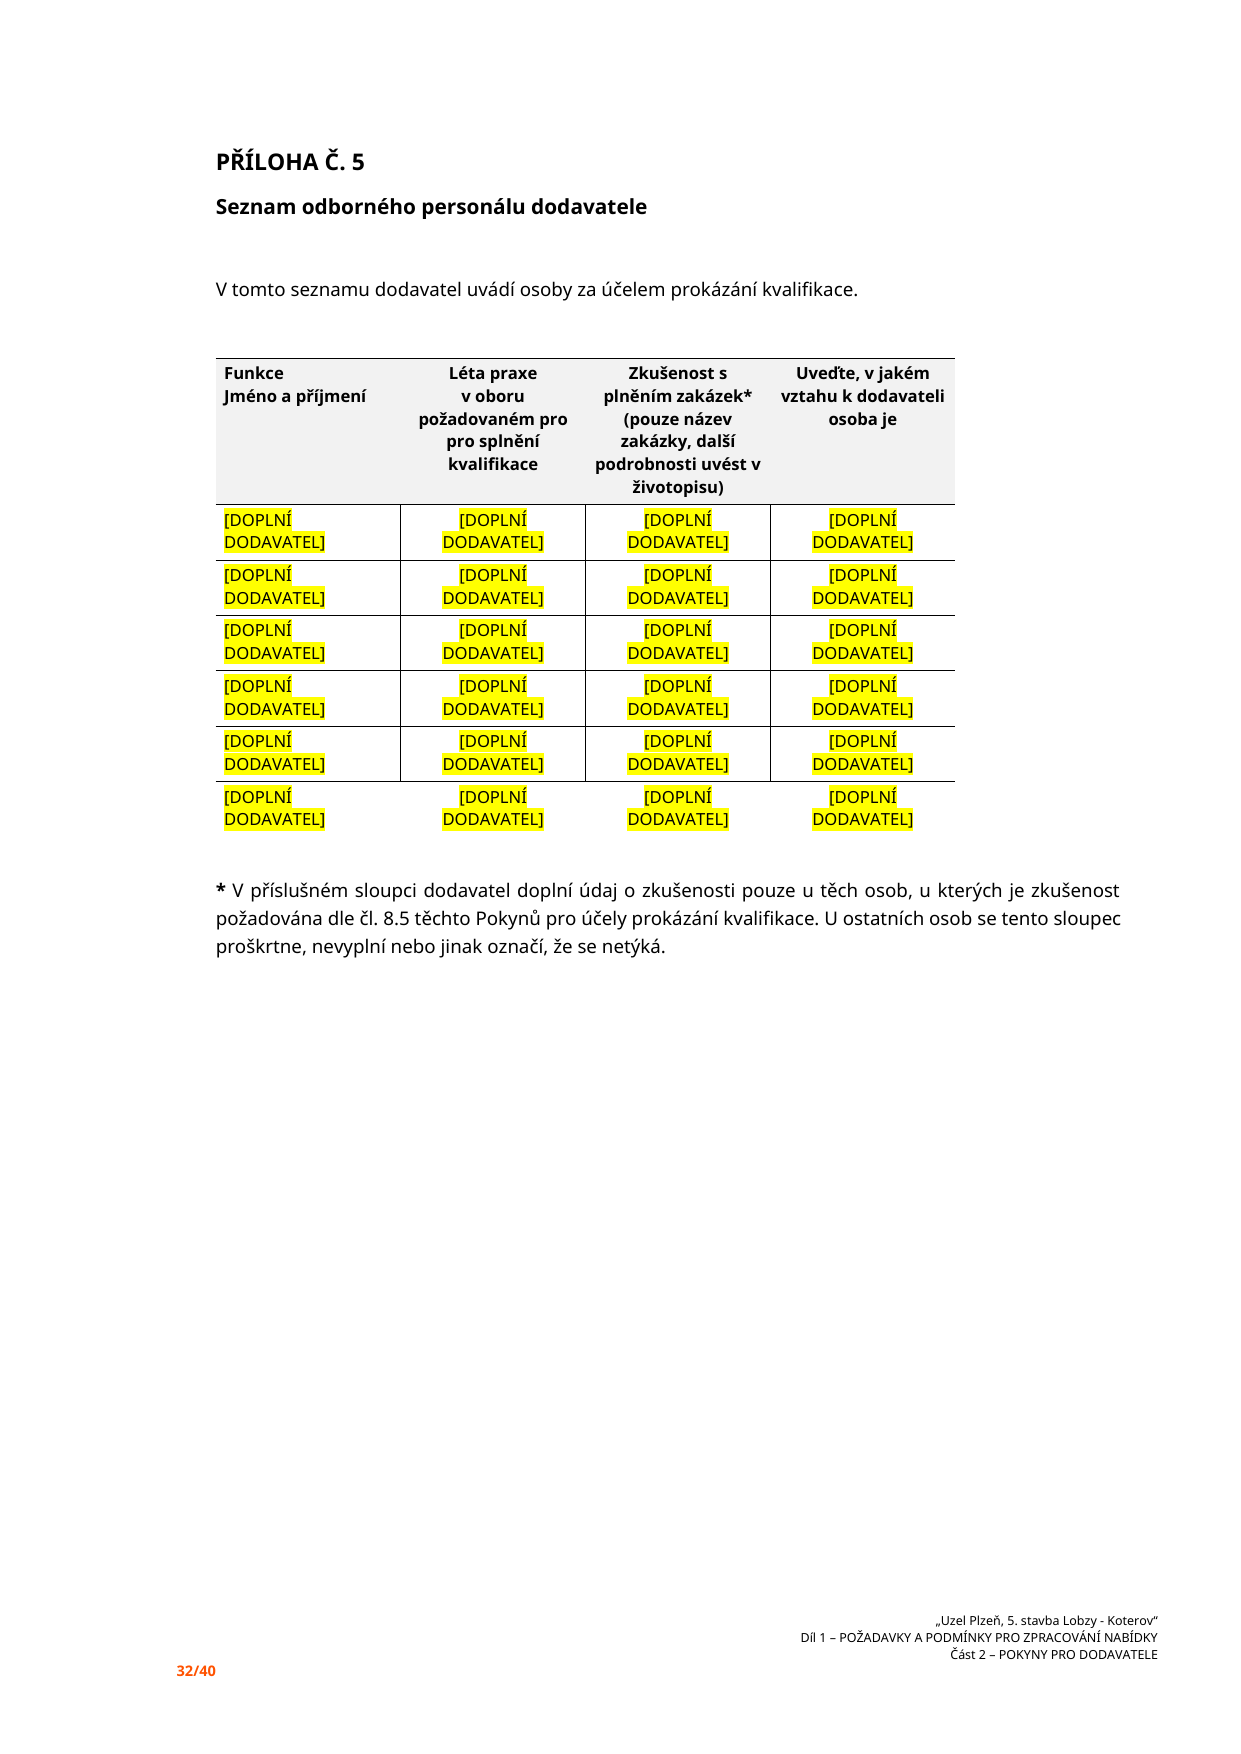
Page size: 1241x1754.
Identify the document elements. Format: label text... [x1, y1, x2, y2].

table_cell [DOPLNÍ DODAVATEL] [771, 561, 955, 615]
table_cell [DOPLNÍ DODAVATEL] [586, 561, 770, 615]
table_cell [DOPLNÍ DODAVATEL] [586, 727, 770, 781]
table_cell [DOPLNÍ DODAVATEL] [770, 782, 955, 837]
table_cell [DOPLNÍ DODAVATEL] [401, 727, 585, 781]
table_cell [DOPLNÍ DODAVATEL] [401, 616, 585, 670]
table_header Zkušenost s plněním zakázek* (pouze název zakázky, další podrobnosti uvést v životopisu) [585, 359, 770, 504]
table_cell [DOPLNÍ DODAVATEL] [586, 616, 770, 670]
table_cell [DOPLNÍ DODAVATEL] [216, 561, 400, 615]
table_cell [DOPLNÍ DODAVATEL] [771, 671, 955, 726]
table_cell [DOPLNÍ DODAVATEL] [586, 505, 770, 559]
table_cell [DOPLNÍ DODAVATEL] [401, 505, 585, 559]
table_cell [DOPLNÍ DODAVATEL] [216, 616, 400, 670]
table_cell [DOPLNÍ DODAVATEL] [401, 561, 585, 615]
text * V příslušném sloupci dodavatel doplní údaj o zkušenosti pouze u těch osob, u kterých je zkušenost požadována dle čl. 8.5 těchto Pokynů pro účely prokázání kvalifikace. U ostatních osob se tento sloupec proškrtne, nevyplní nebo jinak označí, že se netýká. [216, 877, 1122, 959]
table_cell [DOPLNÍ DODAVATEL] [586, 671, 770, 726]
table_header Funkce Jméno a příjmení [216, 359, 401, 504]
text V tomto seznamu dodavatel uvádí osoby za účelem prokázání kvalifikace. [216, 277, 1122, 302]
table_cell [DOPLNÍ DODAVATEL] [401, 671, 585, 726]
table_header Uveďte, v jakém vztahu k dodavateli osoba je [770, 359, 955, 504]
table_cell [DOPLNÍ DODAVATEL] [771, 727, 955, 781]
table_cell [DOPLNÍ DODAVATEL] [216, 505, 400, 559]
table_cell [DOPLNÍ DODAVATEL] [585, 782, 770, 837]
table_cell [DOPLNÍ DODAVATEL] [401, 782, 585, 837]
table_cell [DOPLNÍ DODAVATEL] [771, 505, 955, 559]
table_header Léta praxe v oboru požadovaném pro pro splnění kvalifikace [401, 359, 585, 504]
table_cell [DOPLNÍ DODAVATEL] [216, 671, 400, 726]
text Příloha č. 5 [216, 146, 1122, 177]
table_cell [DOPLNÍ DODAVATEL] [771, 616, 955, 670]
text Seznam odborného personálu dodavatele [216, 192, 1122, 221]
table_cell [DOPLNÍ DODAVATEL] [216, 782, 401, 837]
table_cell [DOPLNÍ DODAVATEL] [216, 727, 400, 781]
